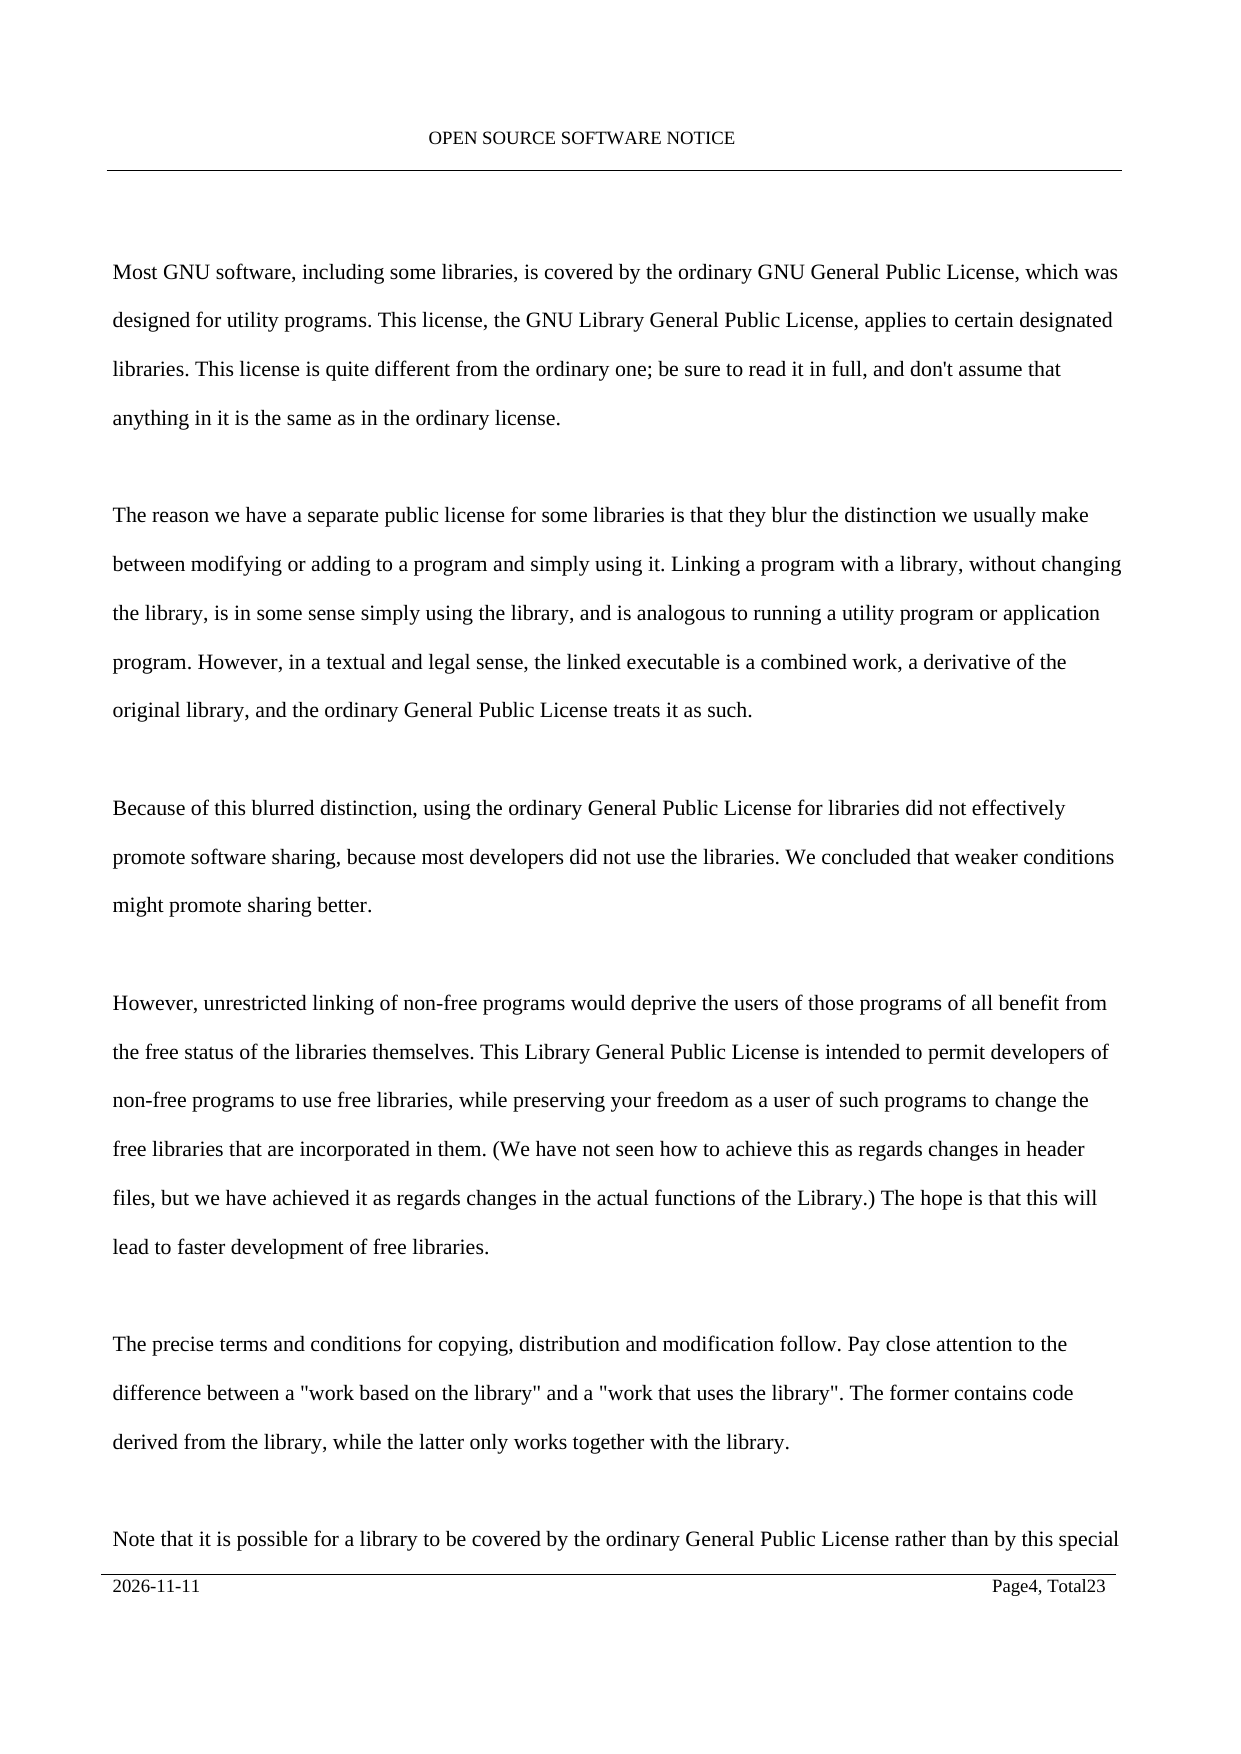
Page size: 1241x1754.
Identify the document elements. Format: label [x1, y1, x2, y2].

text [112, 206, 1128, 1555]
